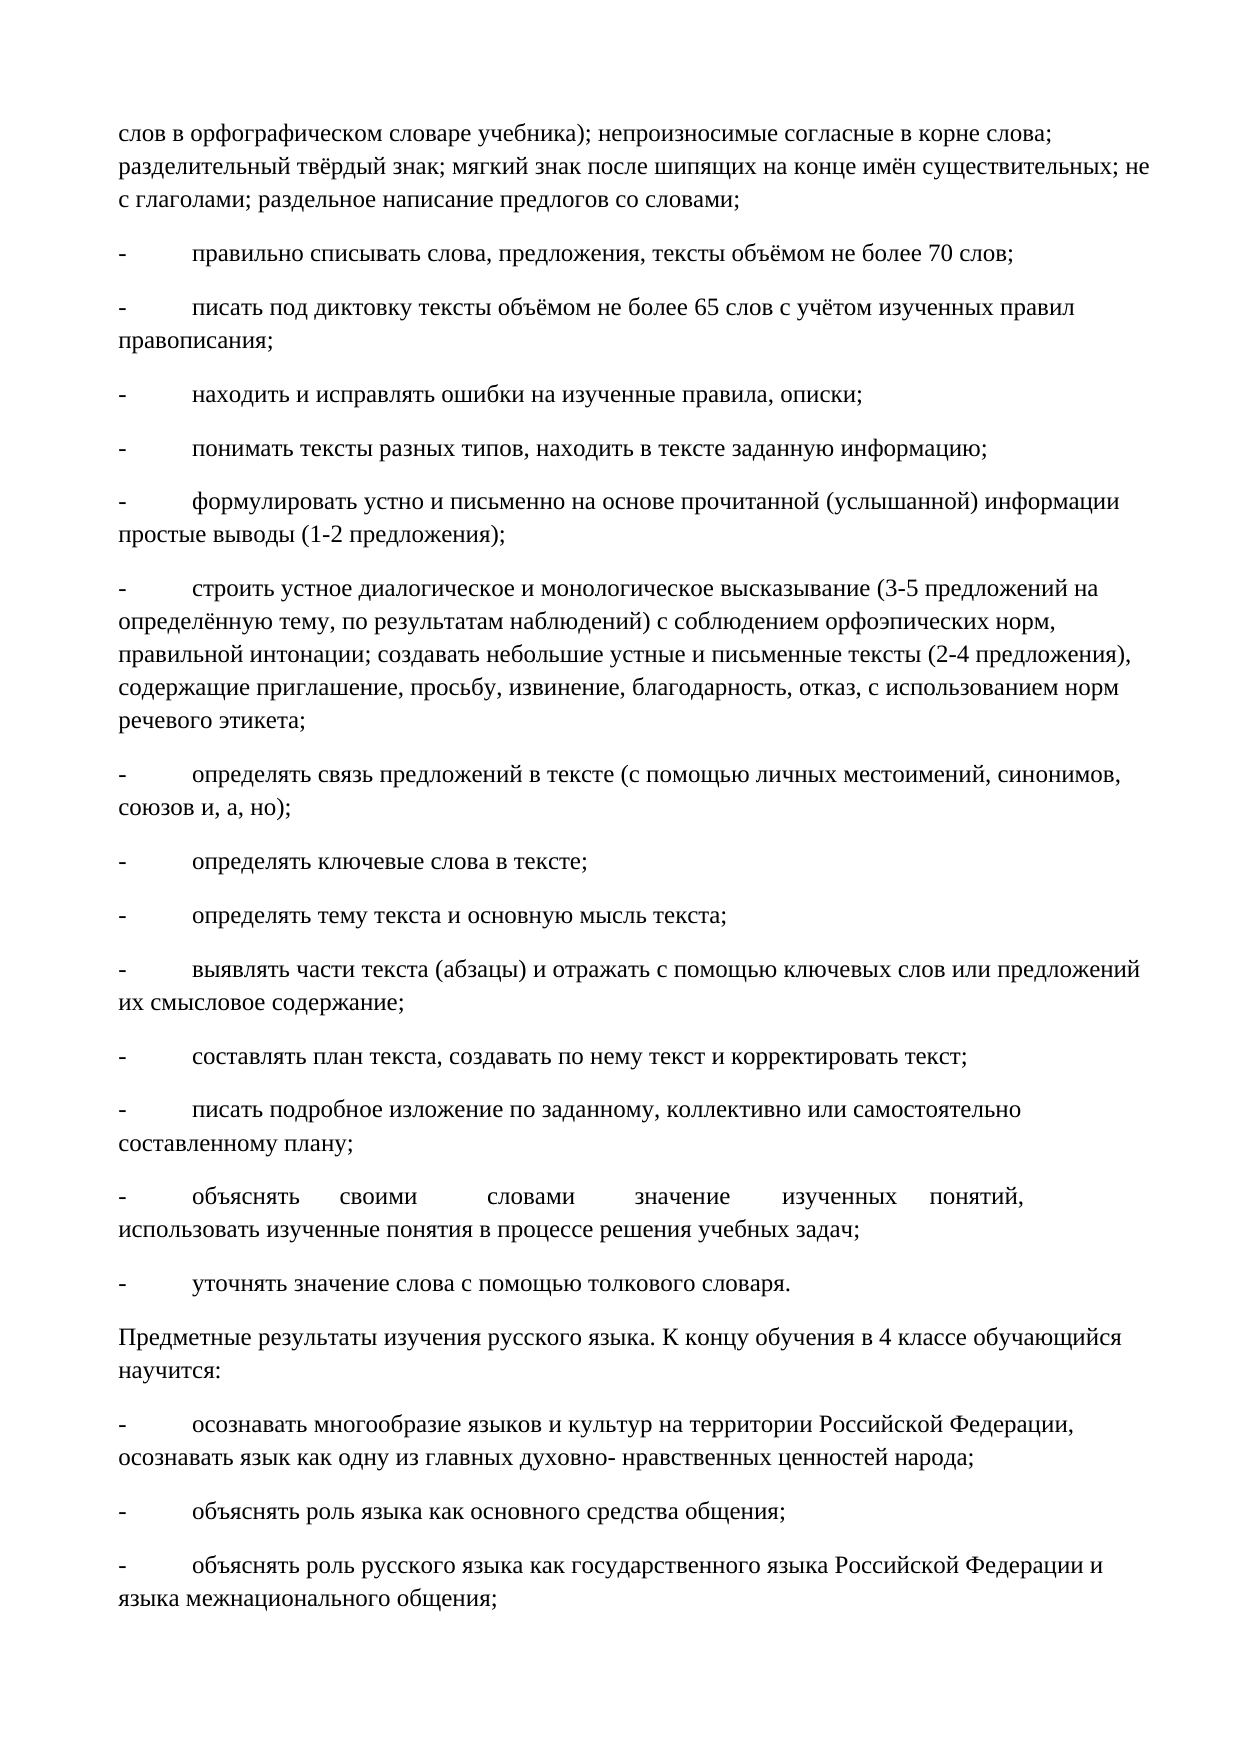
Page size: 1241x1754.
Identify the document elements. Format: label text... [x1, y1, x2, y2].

text - составлять план текста, создавать по нему текст и корректировать текст; [118, 1041, 1152, 1069]
text - осознавать многообразие языков и культур на территории Российской Федерации, осознавать язык как одну из главных духовно- нравственных ценностей народа; [118, 1409, 1152, 1471]
text - определять ключевые слова в тексте; [118, 846, 1152, 875]
text - строить устное диалогическое и монологическое высказывание (3-5 предложений на определённую тему, по результатам наблюдений) с соблюдением орфоэпических норм, правильной интонации; создавать небольшие устные и письменные тексты (2-4 предложения), содержащие приглашение, просьбу, извинение, благодарность, отказ, с использованием норм речевого этикета; [118, 573, 1152, 734]
text - объяснять своими словами значение изученных понятий, использовать изученные понятия в процессе решения учебных задач; [118, 1181, 1152, 1243]
text - объяснять роль русского языка как государственного языка Российской Федерации и языка межнационального общения; [118, 1550, 1152, 1612]
text Предметные результаты изучения русского языка. К концу обучения в 4 классе обучающийся научится: [118, 1322, 1152, 1384]
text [118, 118, 1152, 213]
text - понимать тексты разных типов, находить в тексте заданную информацию; [118, 433, 1152, 461]
text - писать под диктовку тексты объёмом не более 65 слов с учётом изученных правил правописания; [118, 292, 1152, 354]
text - находить и исправлять ошибки на изученные правила, описки; [118, 379, 1152, 407]
text - определять связь предложений в тексте (с помощью личных местоимений, синонимов, союзов и, а, но); [118, 759, 1152, 821]
text - объяснять роль языка как основного средства общения; [118, 1496, 1152, 1525]
text - уточнять значение слова с помощью толкового словаря. [118, 1268, 1152, 1297]
text - писать подробное изложение по заданному, коллективно или самостоятельно составленному плану; [118, 1094, 1152, 1156]
text - определять тему текста и основную мысль текста; [118, 900, 1152, 929]
text - правильно списывать слова, предложения, тексты объёмом не более 70 слов; [118, 238, 1152, 267]
text - формулировать устно и письменно на основе прочитанной (услышанной) информации простые выводы (1-2 предложения); [118, 486, 1152, 548]
text - выявлять части текста (абзацы) и отражать с помощью ключевых слов или предложений их смысловое содержание; [118, 954, 1152, 1016]
